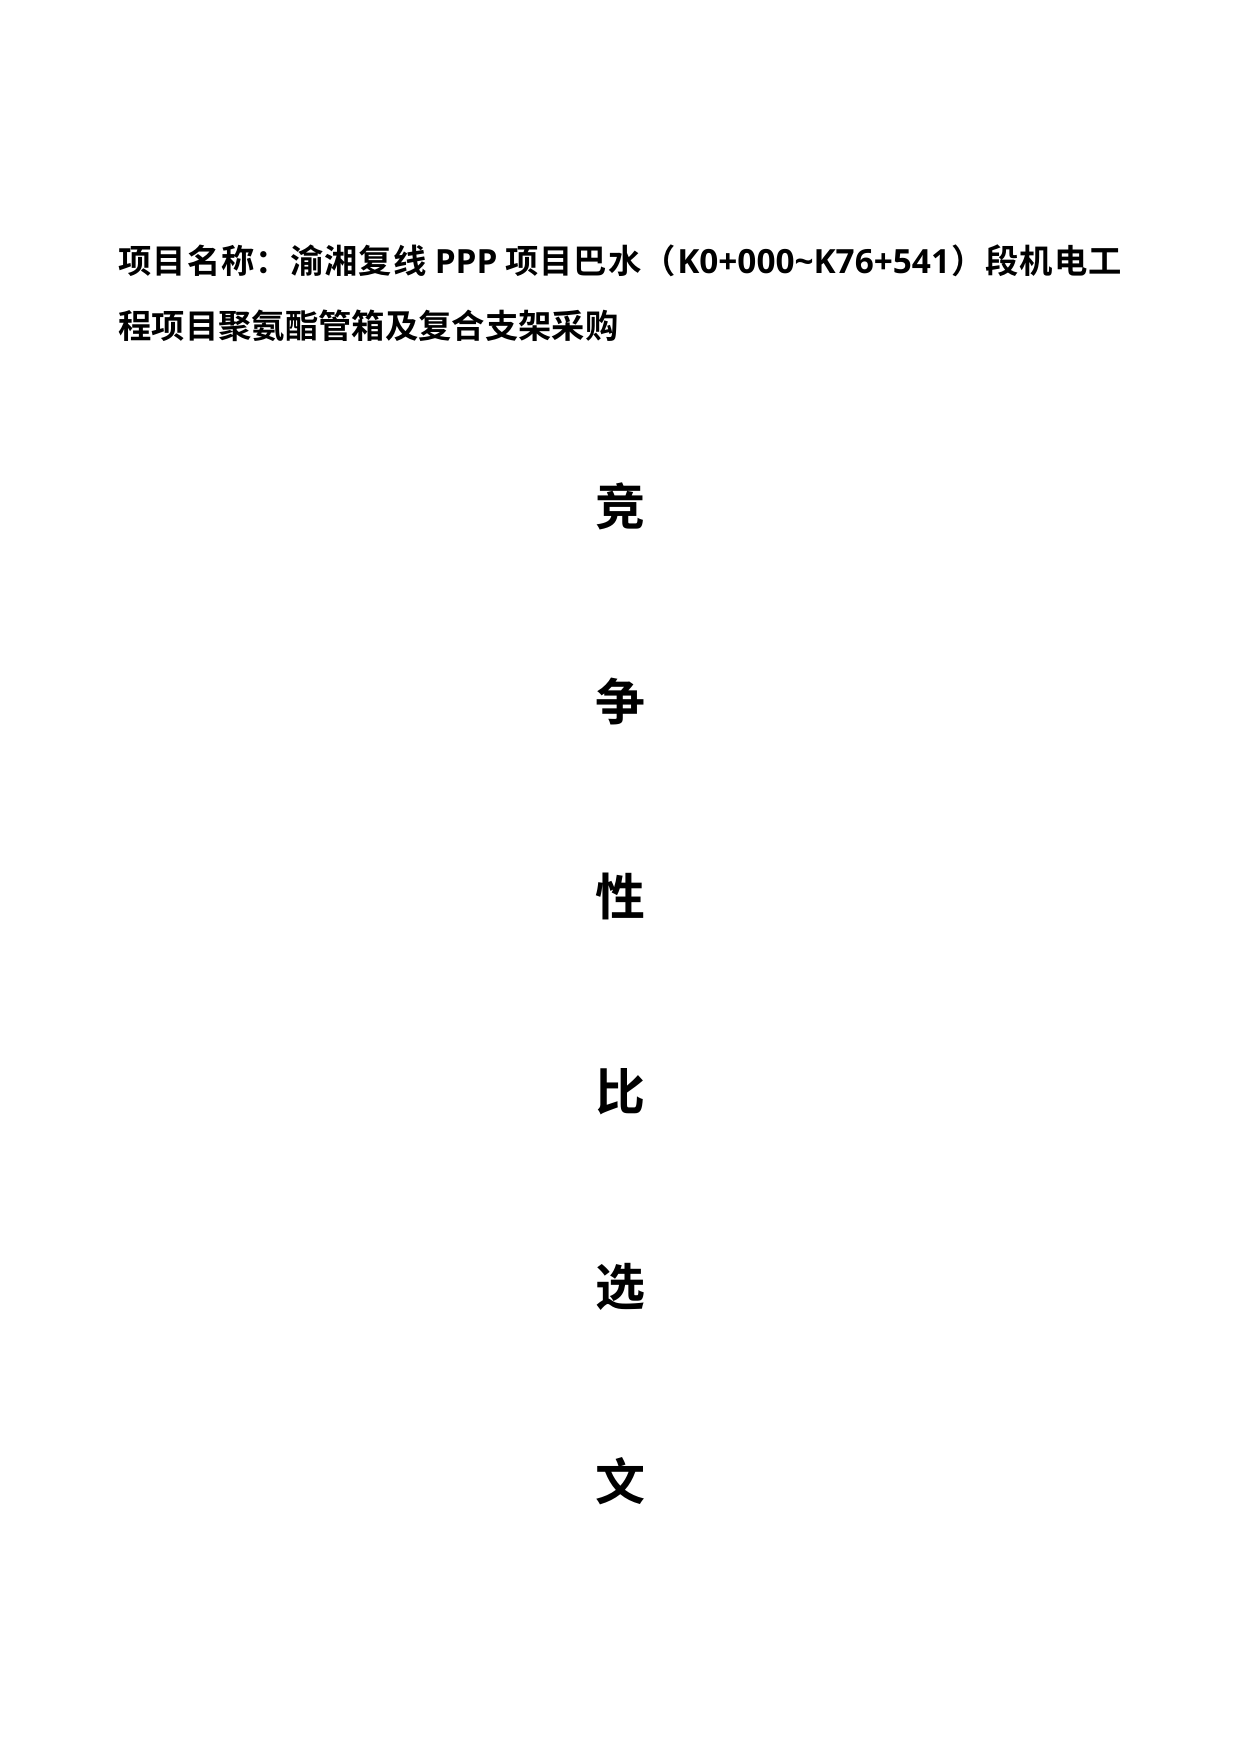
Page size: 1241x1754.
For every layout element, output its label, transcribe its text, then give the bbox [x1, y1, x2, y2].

text 性 [118, 844, 1122, 942]
text 选 [118, 1234, 1122, 1332]
text 项目名称：渝湘复线PPP项目巴水（K0+000~K76+541）段机电工程项目聚氨酯管箱及复合支架采购 [118, 227, 1122, 357]
text 比 [118, 1039, 1122, 1137]
text 文 [118, 1429, 1122, 1527]
text 竞 [118, 454, 1122, 552]
text 争 [118, 649, 1122, 747]
